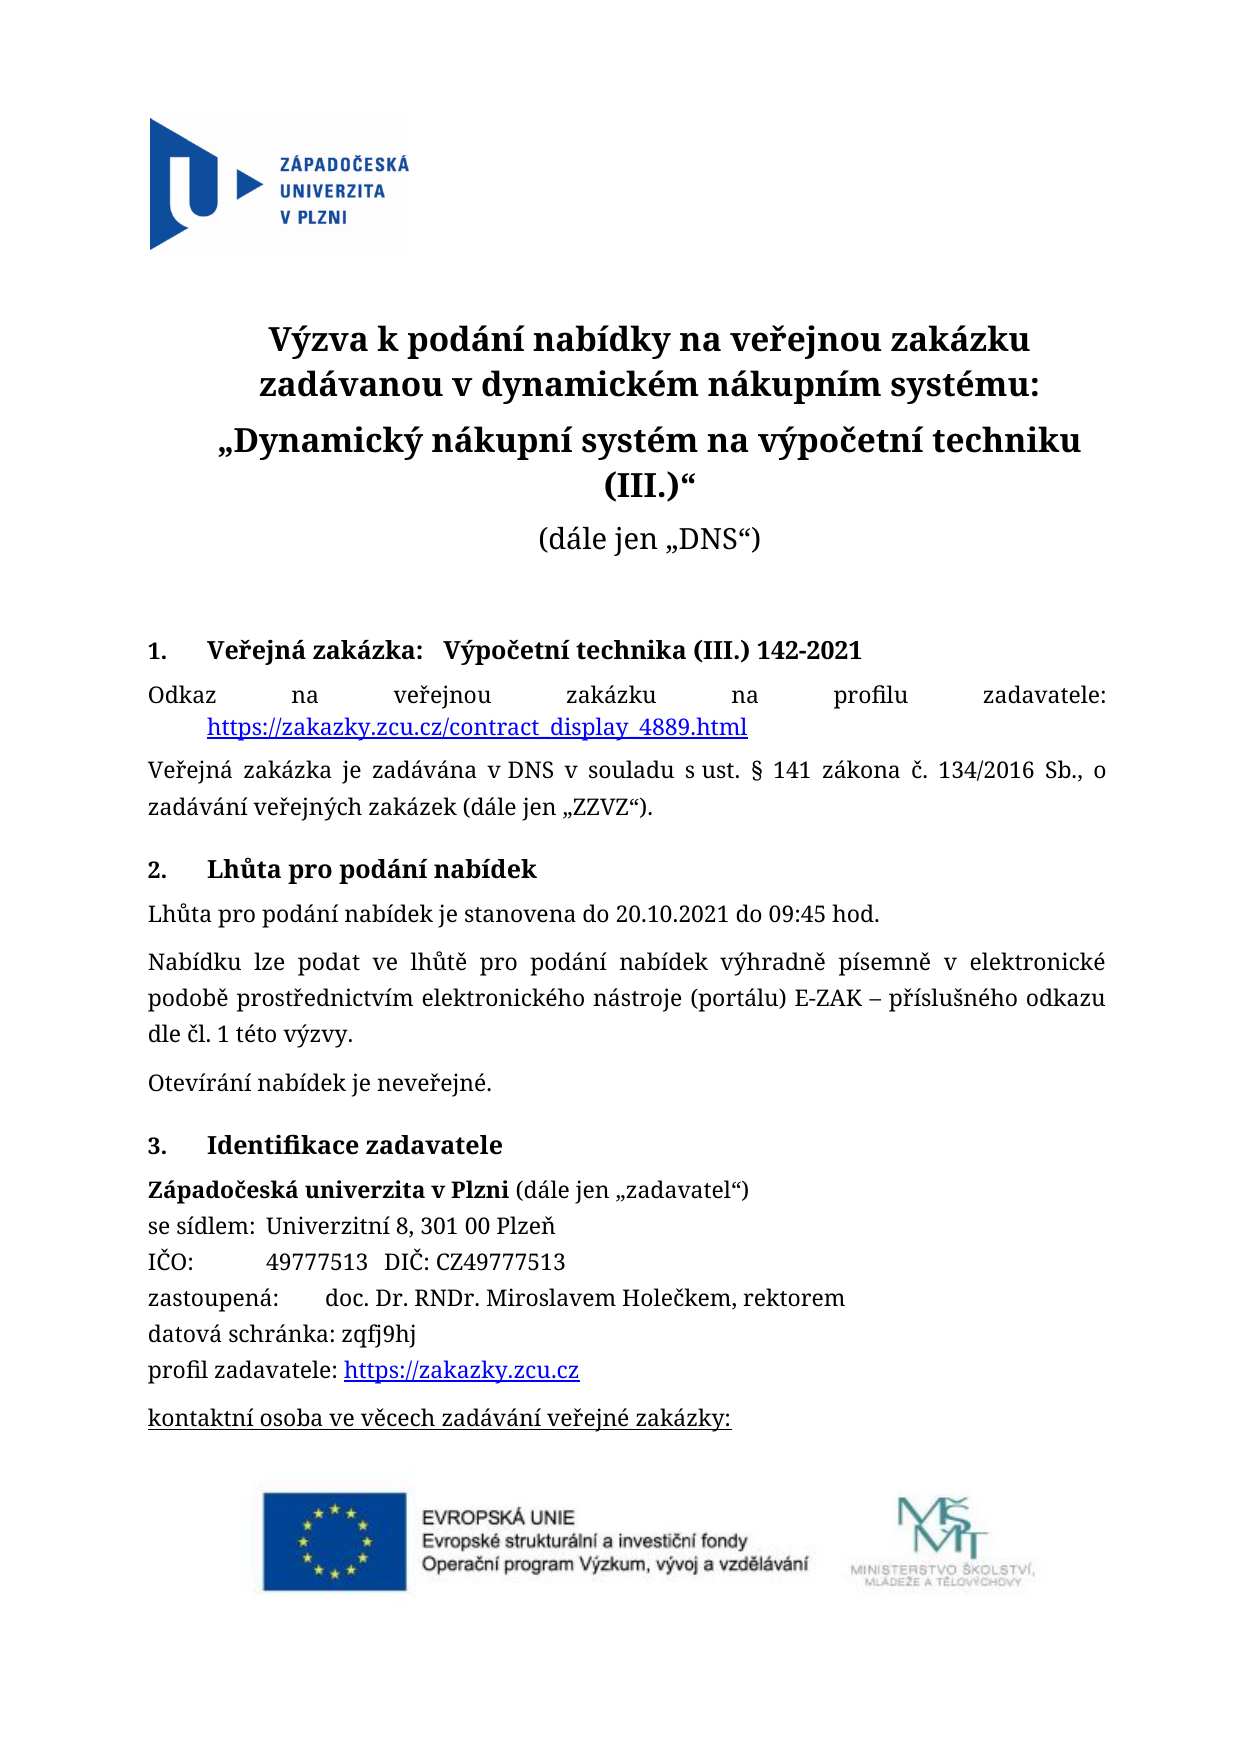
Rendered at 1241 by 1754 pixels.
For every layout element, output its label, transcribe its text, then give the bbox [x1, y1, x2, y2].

text Veřejná zakázka je zadávána v DNS v souladu s ust. § 141 zákona č. 134/2016 Sb., o zadávání veřejných zakázek (dále jen „ZZVZ“). [148, 754, 1107, 822]
text se sídlem: Univerzitní 8, 301 00 Plzeň [148, 1210, 1107, 1241]
picture [150, 118, 409, 250]
text Odkaz na veřejnou zakázku na profilu zadavatele: https://zakazky.zcu.cz/contract_display_4889.html [148, 679, 1107, 742]
text Nabídku lze podat ve lhůtě pro podání nabídek výhradně písemně v elektronické podobě prostřednictvím elektronického nástroje (portálu) E-ZAK – příslušného odkazu dle čl. 1 této výzvy. [148, 946, 1107, 1049]
text (dále jen „DNS“) [192, 518, 1107, 558]
text Lhůta pro podání nabídek je stanovena do 20.10.2021 do 09:45 hod. [148, 898, 1107, 929]
text profil zadavatele: https://zakazky.zcu.cz [148, 1354, 1107, 1385]
text IČO: 49777513 DIČ: CZ49777513 [148, 1246, 1107, 1277]
picture [192, 1447, 1113, 1627]
subtitle Veřejná zakázka: Výpočetní technika (III.) 142-2021 [148, 633, 1107, 667]
text Otevírání nabídek je neveřejné. [148, 1067, 1107, 1098]
text Výzva k podání nabídky na veřejnou zakázku zadávanou v dynamickém nákupním systému: [192, 316, 1107, 406]
subtitle Identifikace zadavatele [148, 1128, 1107, 1162]
text datová schránka: zqfj9hj [148, 1318, 1107, 1349]
text „Dynamický nákupní systém na výpočetní techniku (III.)“ [192, 417, 1107, 508]
subtitle Lhůta pro podání nabídek [148, 851, 1107, 885]
text kontaktní osoba ve věcech zadávání veřejné zakázky: [148, 1402, 1107, 1433]
text zastoupená: doc. Dr. RNDr. Miroslavem Holečkem, rektorem [148, 1282, 1107, 1313]
text Západočeská univerzita v Plzni (dále jen „zadavatel“) [148, 1174, 1107, 1205]
